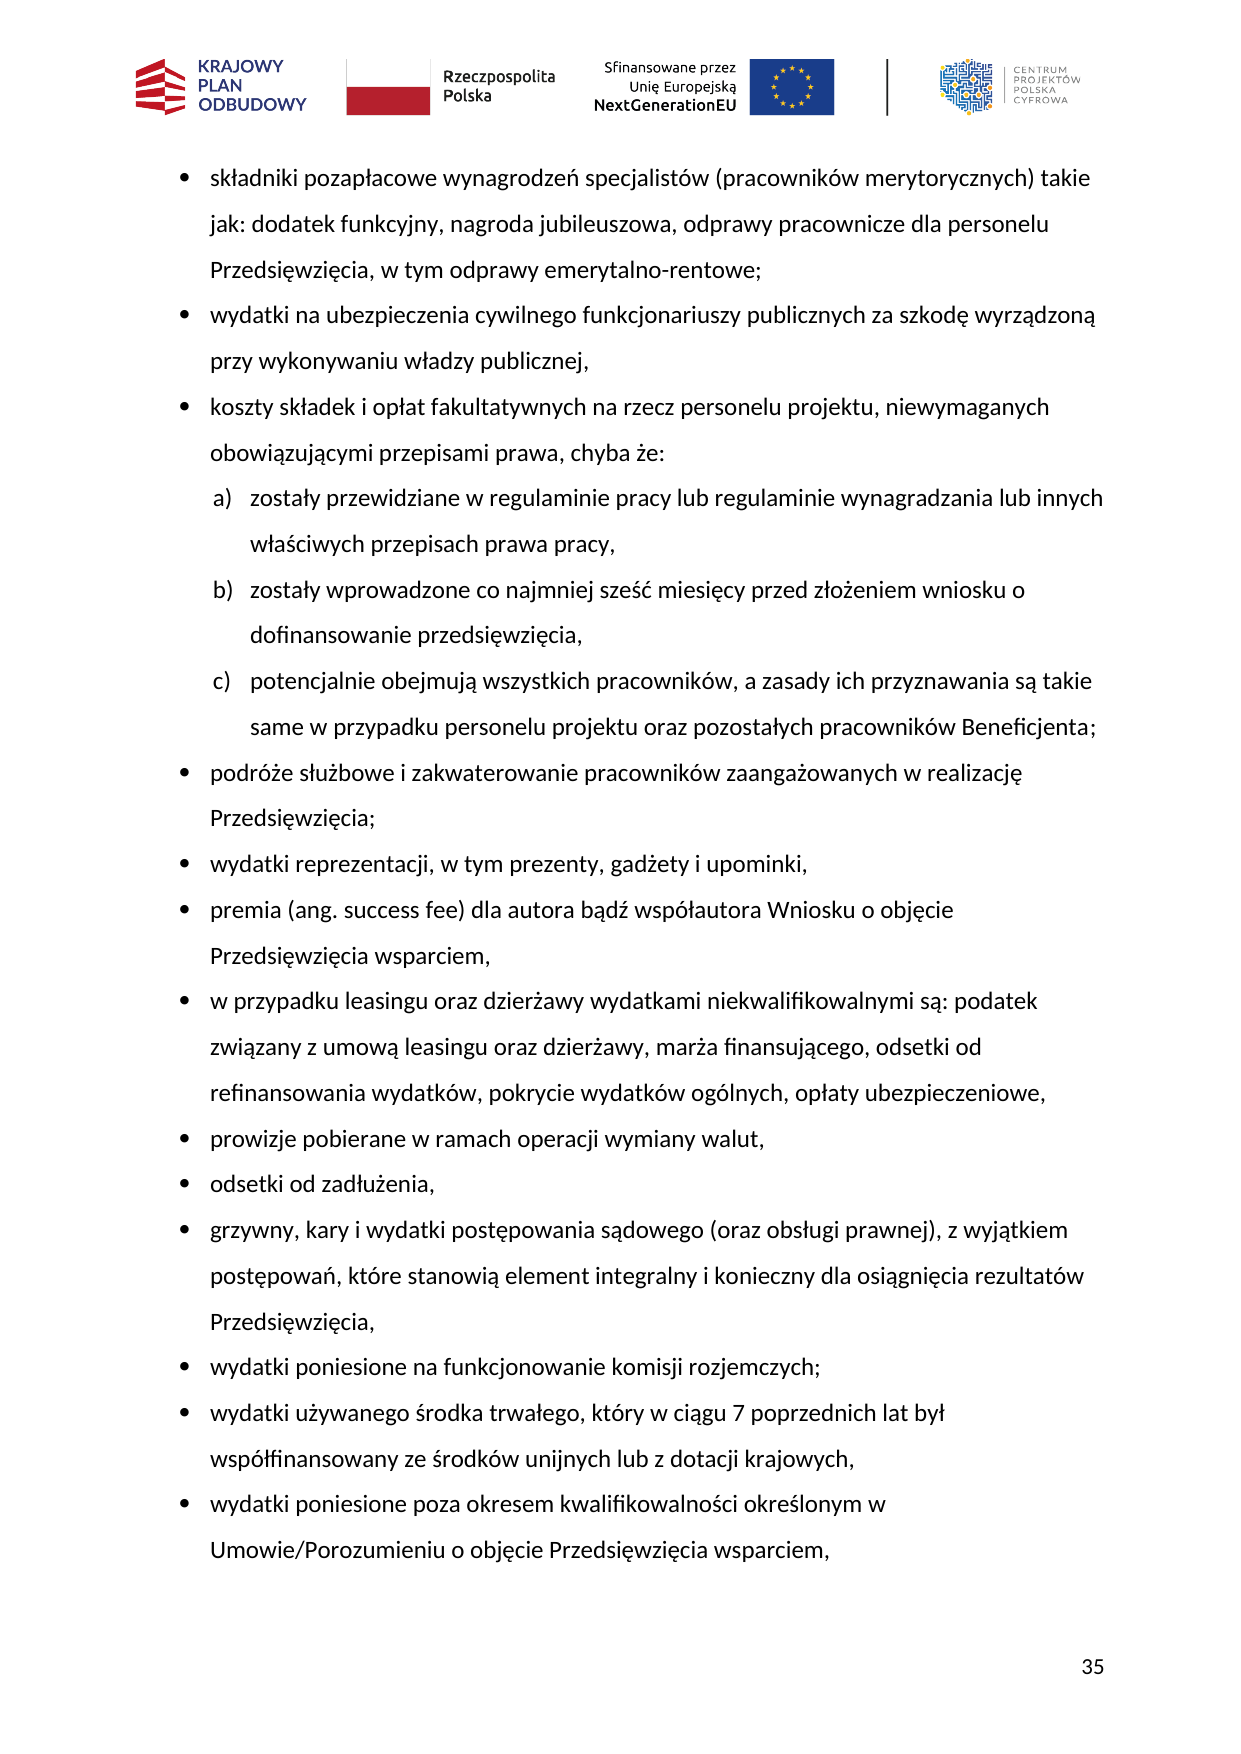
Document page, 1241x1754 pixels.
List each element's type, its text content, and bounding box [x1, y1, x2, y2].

list potencjalnie obejmują wszystkich pracowników, a zasady ich przyznawania są takie same w przypadku personelu projektu oraz pozostałych pracowników Beneficjenta; [213, 665, 1104, 742]
list koszty składek i opłat fakultatywnych na rzecz personelu projektu, niewymaganych obowiązującymi przepisami prawa, chyba że: [180, 391, 1104, 467]
list podróże służbowe i zakwaterowanie pracowników zaangażowanych w realizację Przedsięwzięcia; [180, 757, 1104, 833]
list grzywny, kary i wydatki postępowania sądowego (oraz obsługi prawnej), z wyjątkiem postępowań, które stanowią element integralny i konieczny dla osiągnięcia rezultatów Przedsięwzięcia, [180, 1214, 1104, 1336]
list odsetki od zadłużenia, [180, 1168, 1104, 1199]
list w przypadku leasingu oraz dzierżawy wydatkami niekwalifikowalnymi są: podatek związany z umową leasingu oraz dzierżawy, marża finansującego, odsetki od refinansowania wydatków, pokrycie wydatków ogólnych, opłaty ubezpieczeniowe, [180, 986, 1104, 1107]
list zostały przewidziane w regulaminie pracy lub regulaminie wynagradzania lub innych właściwych przepisach prawa pracy, [213, 482, 1104, 559]
picture [135, 59, 1081, 116]
list premia (ang. success fee) dla autora bądź współautora Wniosku o objęcie Przedsięwzięcia wsparciem, [180, 894, 1104, 970]
list prowizje pobierane w ramach operacji wymiany walut, [180, 1123, 1104, 1153]
list składniki pozapłacowe wynagrodzeń specjalistów (pracowników merytorycznych) takie jak: dodatek funkcyjny, nagroda jubileuszowa, odprawy pracownicze dla personelu Przedsięwzięcia, w tym odprawy emerytalno-rentowe; [180, 162, 1104, 284]
list wydatki na ubezpieczenia cywilnego funkcjonariuszy publicznych za szkodę wyrządzoną przy wykonywaniu władzy publicznej, [180, 299, 1104, 376]
list zostały wprowadzone co najmniej sześć miesięcy przed złożeniem wniosku o dofinansowanie przedsięwzięcia, [213, 574, 1104, 650]
list wydatki poniesione poza okresem kwalifikowalności określonym w Umowie/Porozumieniu o objęcie Przedsięwzięcia wsparciem, [180, 1488, 1104, 1565]
list wydatki reprezentacji, w tym prezenty, gadżety i upominki, [180, 848, 1104, 879]
list wydatki używanego środka trwałego, który w ciągu 7 poprzednich lat był współfinansowany ze środków unijnych lub z dotacji krajowych, [180, 1397, 1104, 1473]
list wydatki poniesione na funkcjonowanie komisji rozjemczych; [180, 1351, 1104, 1382]
